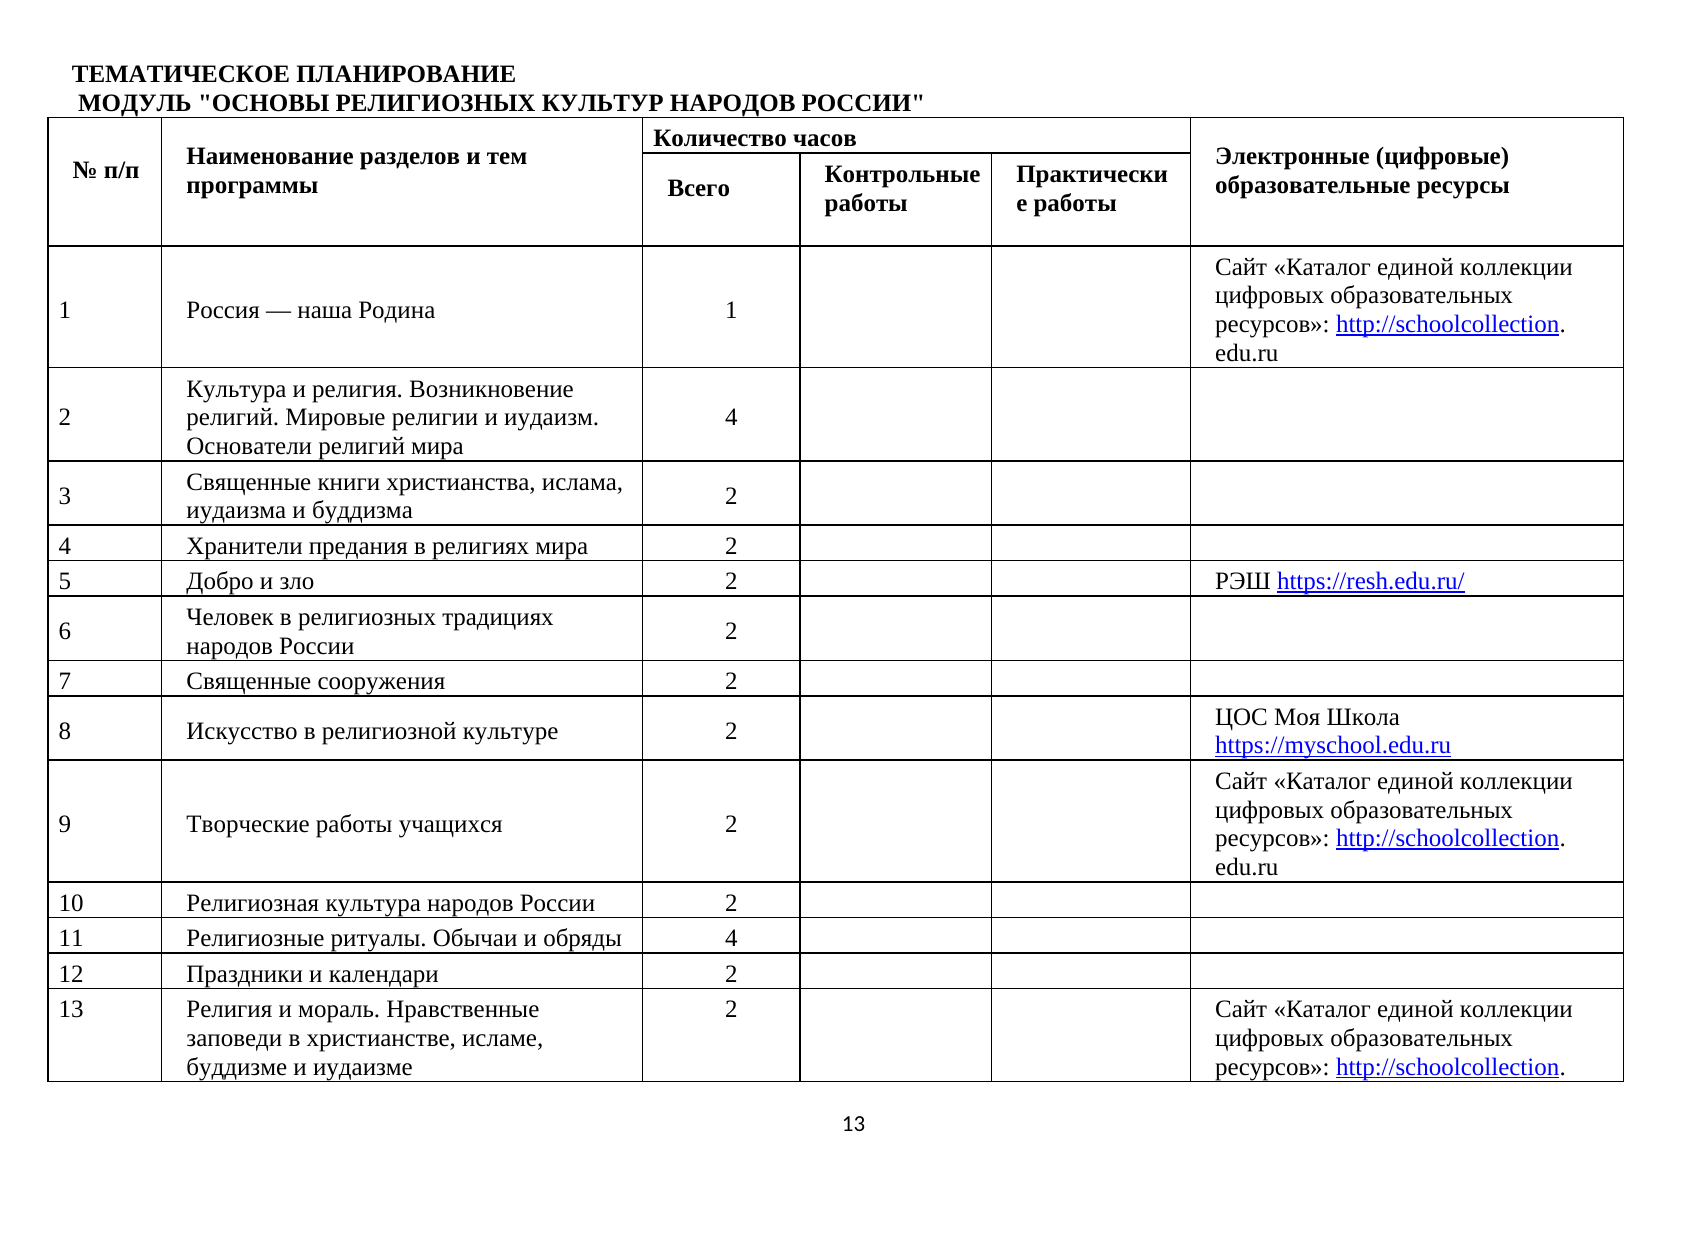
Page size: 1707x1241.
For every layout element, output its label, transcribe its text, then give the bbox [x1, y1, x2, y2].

table_cell 8 [49, 697, 161, 759]
table_header Электронные (цифровые) образовательные ресурсы [1191, 118, 1623, 245]
table_cell [992, 661, 1190, 695]
table_cell 2 [643, 597, 799, 659]
table_cell 2 [49, 368, 161, 460]
table_cell [801, 597, 991, 659]
table_cell [1191, 597, 1623, 659]
table_cell 11 [49, 918, 161, 952]
text МОДУЛЬ "ОСНОВЫ РЕЛИГИОЗНЫХ КУЛЬТУР НАРОДОВ РОССИИ" [72, 88, 1647, 117]
table_cell Искусство в религиозной культуре [162, 697, 642, 759]
table_cell [801, 462, 991, 524]
table_cell 10 [49, 883, 161, 917]
table_cell [1191, 918, 1623, 952]
table_cell Религиозная культура народов России [162, 883, 642, 917]
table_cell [162, 989, 642, 1081]
table_cell 4 [49, 526, 161, 560]
table_cell [801, 761, 991, 881]
table_cell [992, 954, 1190, 988]
table_cell [992, 597, 1190, 659]
table_cell Практические работы [992, 154, 1190, 245]
table_cell 6 [49, 597, 161, 659]
table_cell [801, 561, 991, 595]
table_cell 2 [643, 761, 799, 881]
table_cell [1191, 526, 1623, 560]
table_cell 3 [49, 462, 161, 524]
table_header № п/п [49, 118, 161, 245]
table_cell 2 [643, 526, 799, 560]
table_cell 12 [49, 954, 161, 988]
table_cell 9 [49, 761, 161, 881]
table_cell [992, 462, 1190, 524]
table_cell РЭШ https://resh.edu.ru/ [1191, 561, 1623, 595]
table_header Наименование разделов и тем программы [162, 118, 642, 245]
table_cell [801, 989, 991, 1081]
table_cell Священные сооружения [162, 661, 642, 695]
table_cell 1 [643, 247, 799, 367]
table_cell Человек в религиозных традициях народов России [162, 597, 642, 659]
table_cell Религиозные ритуалы. Обычаи и обряды [162, 918, 642, 952]
table_cell Россия — наша Родина [162, 247, 642, 367]
table_cell [992, 526, 1190, 560]
table_cell [992, 561, 1190, 595]
table_cell 2 [643, 561, 799, 595]
table_header Количество часов [643, 118, 1190, 152]
table_cell 2 [643, 462, 799, 524]
table_cell [992, 883, 1190, 917]
table_cell [1191, 368, 1623, 460]
table_cell [801, 661, 991, 695]
table_cell 1 [49, 247, 161, 367]
table_cell 7 [49, 661, 161, 695]
table_cell Культура и религия. Возникновение религий. Мировые религии и иудаизм. Основатели религий мира [162, 368, 642, 460]
table_cell [801, 247, 991, 367]
table_cell [992, 697, 1190, 759]
text ТЕМАТИЧЕСКОЕ ПЛАНИРОВАНИЕ [72, 59, 1647, 88]
table_cell Добро и зло [162, 561, 642, 595]
table_cell [1191, 954, 1623, 988]
table_cell Всего [643, 154, 799, 245]
table_cell [992, 918, 1190, 952]
table_cell [1191, 462, 1623, 524]
table_cell [801, 368, 991, 460]
table_cell 2 [643, 883, 799, 917]
table_cell 2 [643, 989, 799, 1081]
table_cell [992, 247, 1190, 367]
table_cell Хранители предания в религиях мира [162, 526, 642, 560]
table_cell Сайт «Каталог единой коллекции цифровых образовательных ресурсов»: http://schoolcollection. edu.ru [1191, 247, 1623, 367]
table_cell [992, 368, 1190, 460]
table_cell [801, 883, 991, 917]
table_cell 2 [643, 954, 799, 988]
table_cell [992, 761, 1190, 881]
table_cell [801, 918, 991, 952]
table_cell [801, 697, 991, 759]
table_cell ЦОС Моя Школа https://myschool.edu.ru [1191, 697, 1623, 759]
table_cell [1191, 989, 1623, 1081]
table_cell 4 [643, 368, 799, 460]
table_cell Сайт «Каталог единой коллекции цифровых образовательных ресурсов»: http://schoolcollection. edu.ru [1191, 761, 1623, 881]
table_cell Праздники и календари [162, 954, 642, 988]
table_cell [801, 526, 991, 560]
table_cell [1191, 661, 1623, 695]
table_cell [992, 989, 1190, 1081]
table_cell Творческие работы учащихся [162, 761, 642, 881]
table_cell 5 [49, 561, 161, 595]
table_cell 4 [643, 918, 799, 952]
table_cell Священные книги христианства, ислама, иудаизма и буддизма [162, 462, 642, 524]
table_cell 13 [49, 989, 161, 1081]
table_cell 2 [643, 697, 799, 759]
table_cell Контрольные работы [801, 154, 991, 245]
table_cell [1191, 883, 1623, 917]
table_cell [801, 954, 991, 988]
table_cell 2 [643, 661, 799, 695]
